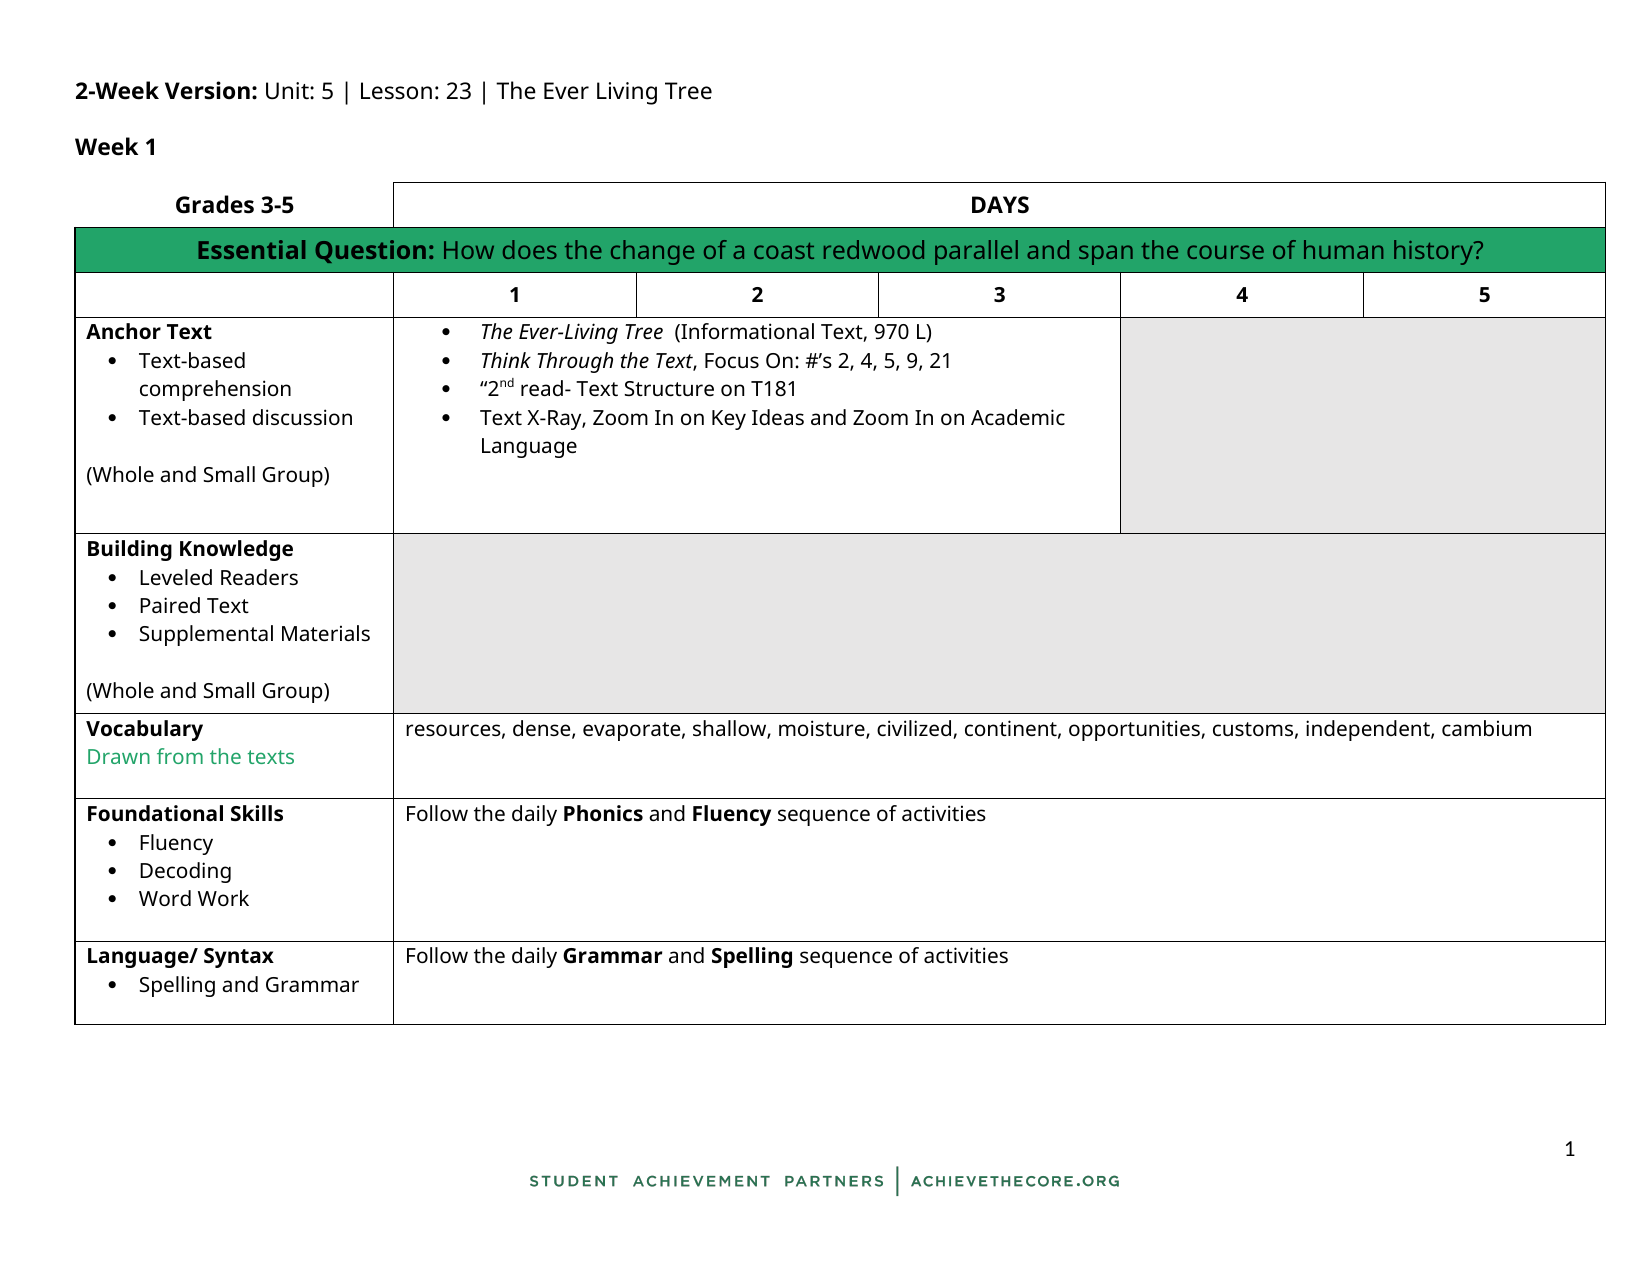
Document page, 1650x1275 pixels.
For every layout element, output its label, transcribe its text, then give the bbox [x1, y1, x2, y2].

table_cell 1 [394, 273, 636, 317]
picture [516, 1162, 1134, 1200]
table_cell 4 [1121, 273, 1363, 317]
table_header DAYS [394, 183, 1605, 227]
table_header Grades 3-5 [75, 182, 393, 227]
table_cell [76, 273, 393, 317]
table_cell Building Knowledge Leveled Readers Paired Text Supplemental Materials (Whole and Small Group) [76, 534, 393, 713]
table_cell Anchor Text Text-based comprehension Text-based discussion (Whole and Small Group) [76, 318, 393, 533]
table_cell 3 [879, 273, 1120, 317]
table_cell Essential Question: How does the change of a coast redwood parallel and span the course of human history? [76, 228, 1605, 272]
table_cell [394, 534, 1605, 713]
table_cell 2 [637, 273, 878, 317]
table_cell Follow the daily Phonics and Fluency sequence of activities [394, 799, 1605, 941]
table_cell Language/ Syntax Spelling and Grammar [76, 942, 393, 1024]
table_cell Foundational Skills Fluency Decoding Word Work [76, 799, 393, 941]
table_cell Vocabulary Drawn from the texts [76, 714, 393, 798]
table_cell The Ever-Living Tree (Informational Text, 970 L) Think Through the Text, Focus On: #’s 2, 4, 5, 9, 21 “2nd read- Text Structure on T181 Text X-Ray, Zoom In on Key Ideas and Zoom In on Academic Language [394, 318, 1120, 533]
text Week 1 [75, 131, 1575, 162]
table_cell 5 [1364, 273, 1605, 317]
table_cell [1121, 318, 1605, 533]
table_cell resources, dense, evaporate, shallow, moisture, civilized, continent, opportunities, customs, independent, cambium [394, 714, 1605, 798]
table_cell Follow the daily Grammar and Spelling sequence of activities [394, 942, 1605, 1024]
